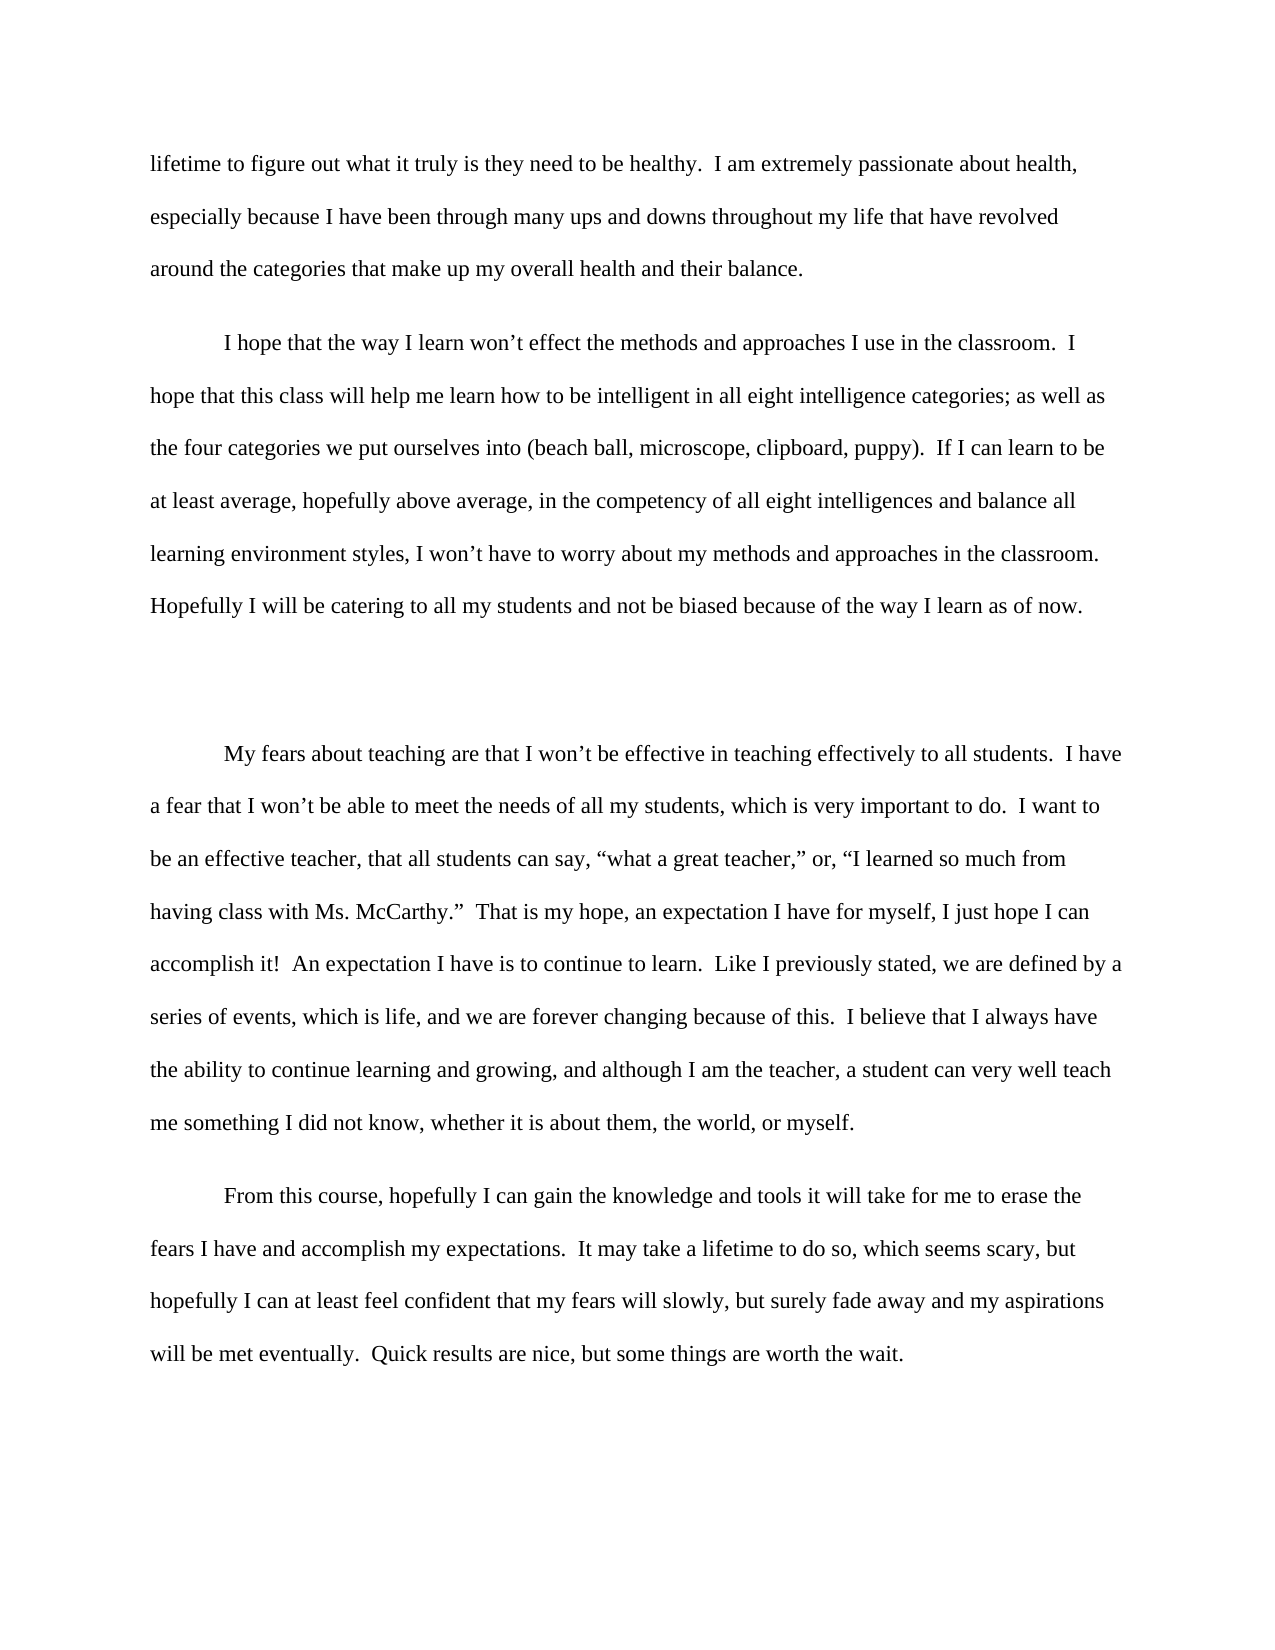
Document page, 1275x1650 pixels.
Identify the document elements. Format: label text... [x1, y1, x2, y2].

text From this course, hopefully I can gain the knowledge and tools it will take for me to erase the fears I have and accomplish my expectations. It may take a lifetime to do so, which seems scary, but hopefully I can at least feel confident that my fears will slowly, but surely fade away and my aspirations will be met eventually. Quick results are nice, but some things are worth the wait. [150, 1182, 1125, 1367]
text My fears about teaching are that I won’t be effective in teaching effectively to all students. I have a fear that I won’t be able to meet the needs of all my students, which is very important to do. I want to be an effective teacher, that all students can say, “what a great teacher,” or, “I learned so much from having class with Ms. McCarthy.” That is my hope, an expectation I have for myself, I just hope I can accomplish it! An expectation I have is to continue to learn. Like I previously stated, we are defined by a series of events, which is life, and we are forever changing because of this. I believe that I always have the ability to continue learning and growing, and although I am the teacher, a student can very well teach me something I did not know, whether it is about them, the world, or myself. [150, 739, 1125, 1135]
text I hope that the way I learn won’t effect the methods and approaches I use in the classroom. I hope that this class will help me learn how to be intelligent in all eight intelligence categories; as well as the four categories we put ourselves into (beach ball, microscope, clipboard, puppy). If I can learn to be at least average, hopefully above average, in the competency of all eight intelligences and balance all learning environment styles, I won’t have to worry about my methods and approaches in the classroom. Hopefully I will be catering to all my students and not be biased because of the way I learn as of now. [150, 329, 1125, 619]
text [150, 150, 1125, 282]
